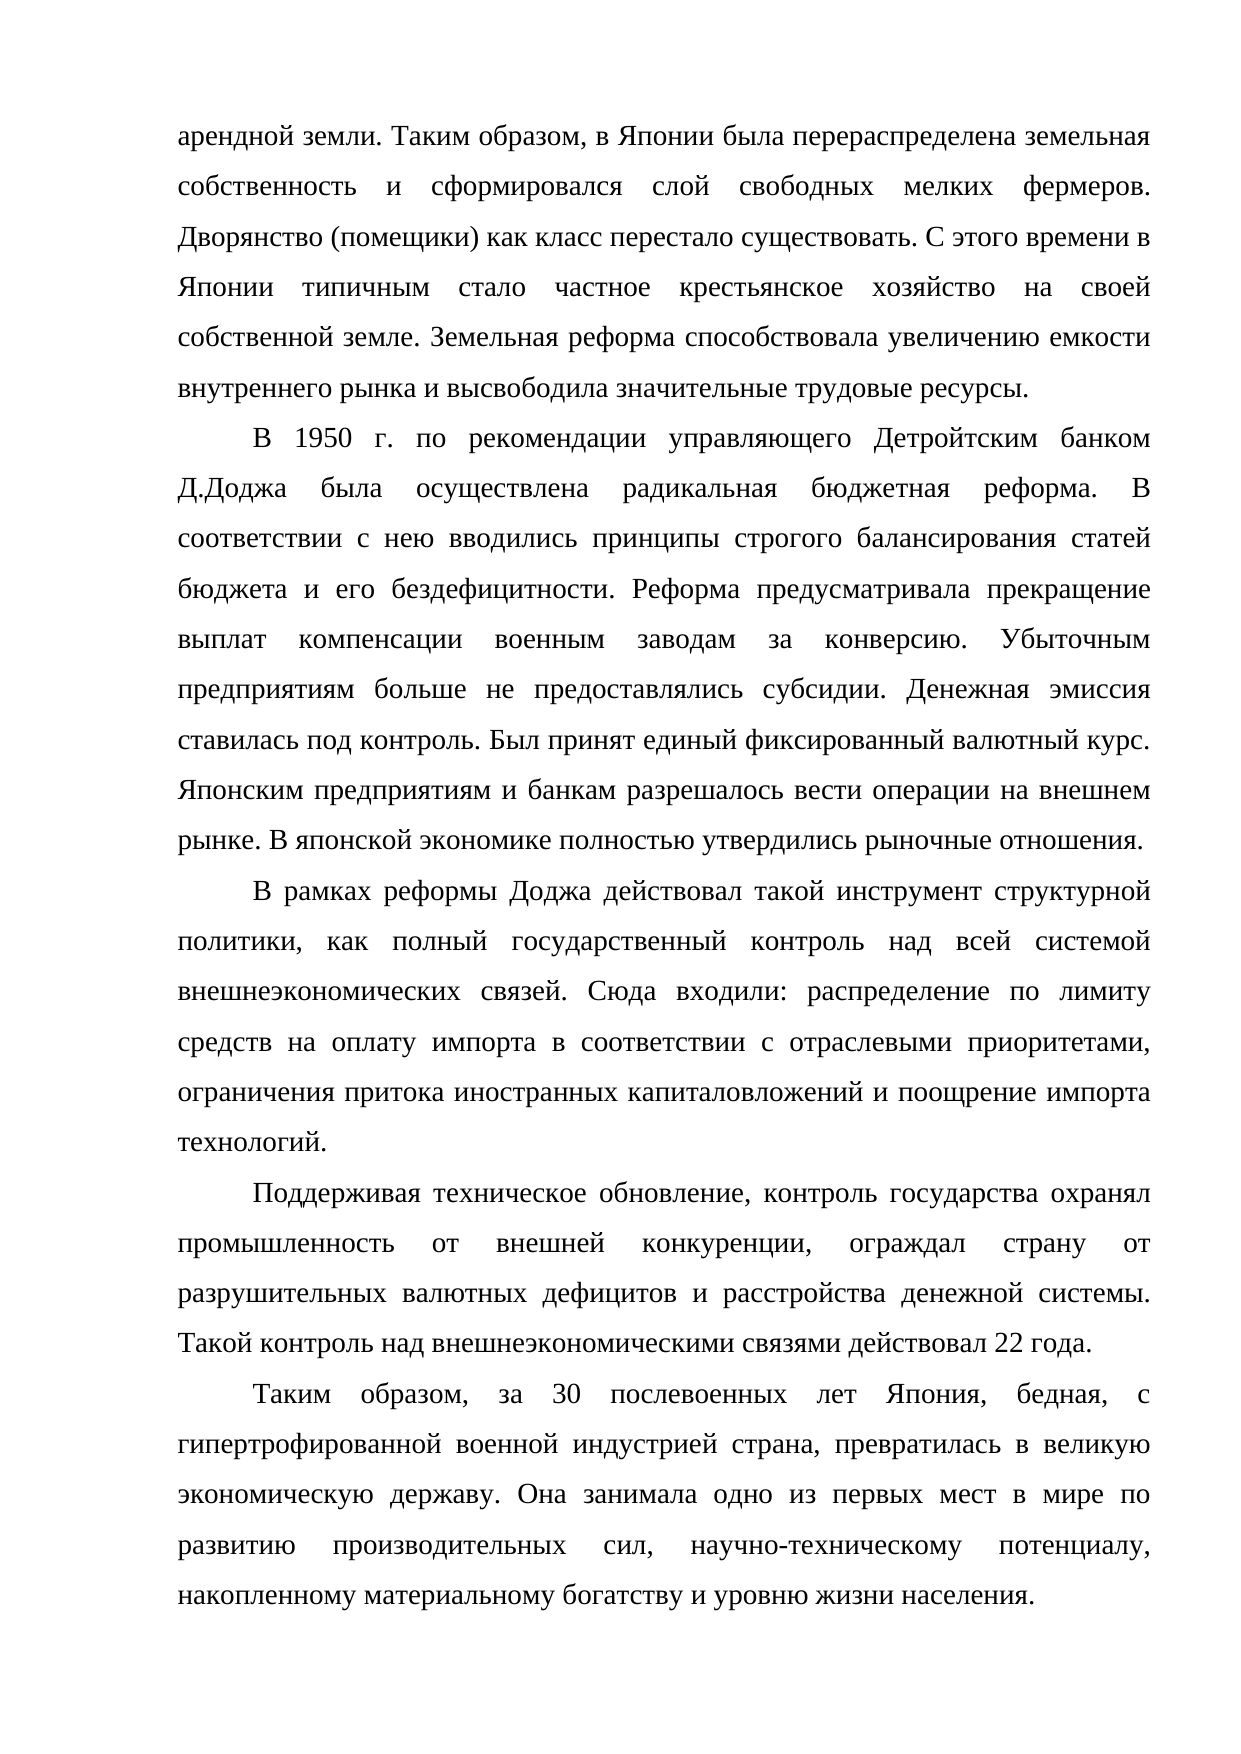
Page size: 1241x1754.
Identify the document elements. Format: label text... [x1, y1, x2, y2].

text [177, 118, 1152, 403]
text Поддерживая техническое обновление, контроль государства охранял промышленность от внешней конкуренции, ограждал страну от разрушительных валютных дефицитов и расстройства денежной системы. Такой контроль над внешнеэкономическими связями действовал 22 года. [177, 1175, 1152, 1359]
text В 1950 г. по рекомендации управляющего Детройтским банком Д.Доджа была осуществлена радикальная бюджетная реформа. В соответствии с нею вводились принципы строгого балансирования статей бюджета и его бездефицитности. Реформа предусматривала прекращение выплат компенсации военным заводам за конверсию. Убыточным предприятиям больше не предоставлялись субсидии. Денежная эмиссия ставилась под контроль. Был принят единый фиксированный валютный курс. Японским предприятиям и банкам разрешалось вести операции на внешнем рынке. В японской экономике полностью утвердились рыночные отношения. [177, 420, 1152, 856]
text Таким образом, за 30 послевоенных лет Япония, бедная, с гипертрофированной военной индустрией страна, превратилась в великую экономическую державу. Она занимала одно из первых мест в мире по развитию производительных сил, научно-техническому потенциалу, накопленному материальному богатству и уровню жизни населения. [177, 1376, 1152, 1611]
text В рамках реформы Доджа действовал такой инструмент структурной политики, как полный государственный контроль над всей системой внешнеэкономических связей. Сюда входили: распределение по лимиту средств на оплату импорта в соответствии с отраслевыми приоритетами, ограничения притока иностранных капиталовложений и поощрение импорта технологий. [177, 873, 1152, 1158]
